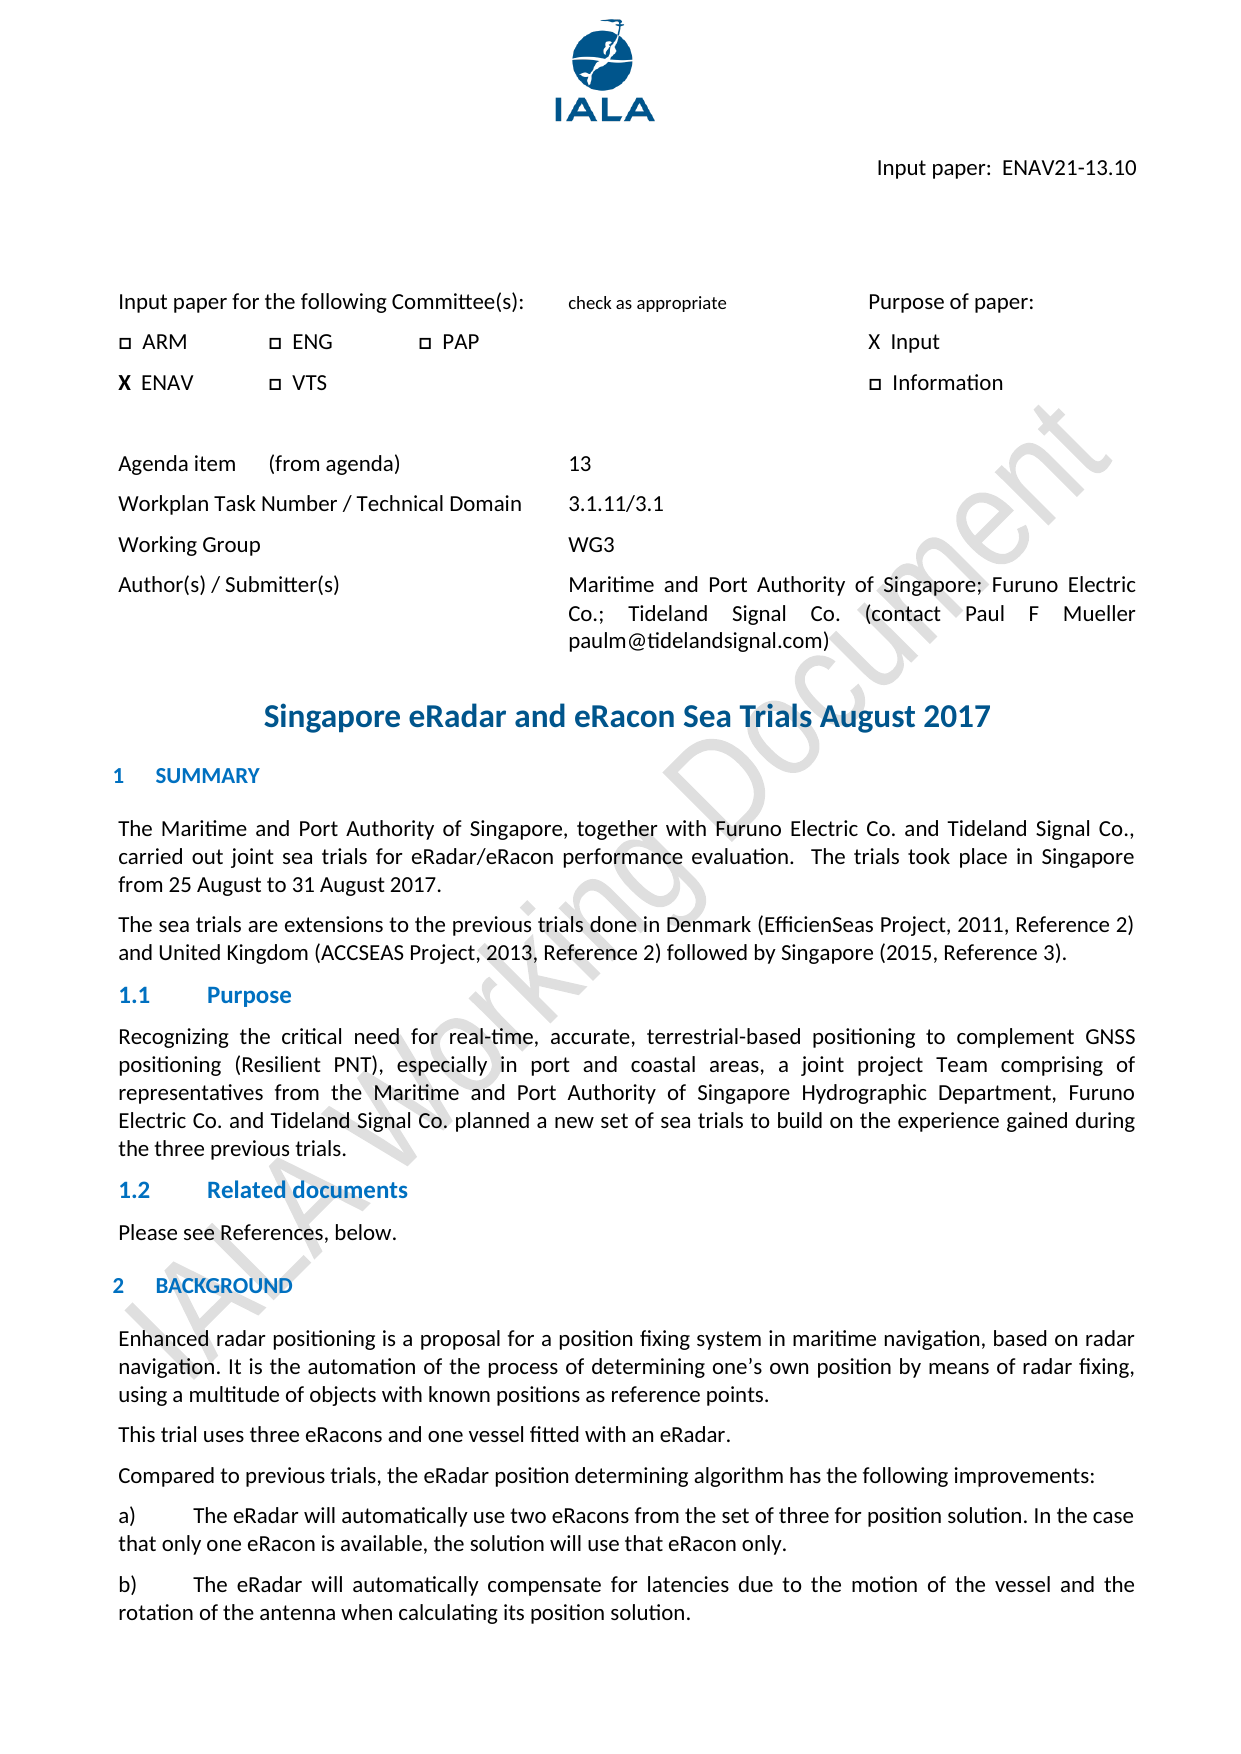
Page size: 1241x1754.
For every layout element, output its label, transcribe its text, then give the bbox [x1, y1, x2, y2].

text X ENAV □ VTS □ Information [118, 368, 1137, 396]
title Singapore eRadar and eRacon Sea Trials August 2017 [118, 695, 1137, 736]
subtitle Purpose [118, 979, 1137, 1009]
subtitle Background [118, 1271, 1137, 1299]
text Input paper for the following Committee(s): check as appropriate Purpose of paper: [118, 287, 1137, 315]
text Working Group WG3 [118, 530, 1137, 558]
text a) The eRadar will automatically use two eRacons from the set of three for position solution. In the case that only one eRacon is available, the solution will use that eRacon only. [118, 1501, 1137, 1557]
text Compared to previous trials, the eRadar position determining algorithm has the following improvements: [118, 1461, 1137, 1489]
text This trial uses three eRacons and one vessel fitted with an eRadar. [118, 1420, 1137, 1448]
picture [532, 7, 672, 144]
text The Maritime and Port Authority of Singapore, together with Furuno Electric Co. and Tideland Signal Co., carried out joint sea trials for eRadar/eRacon performance evaluation. The trials took place in Singapore from 25 August to 31 August 2017. [118, 814, 1137, 898]
subtitle Related documents [118, 1175, 1137, 1205]
text Agenda item (from agenda) 13 [118, 449, 1137, 477]
text Workplan Task Number / Technical Domain 3.1.11/3.1 [118, 489, 1137, 518]
text Input paper: ENAV21-13.10 [118, 153, 1137, 181]
text Author(s) / Submitter(s) Maritime and Port Authority of Singapore; Furuno Electric Co.; Tideland Signal Co. (contact Paul F Mueller paulm@tidelandsignal.com) [118, 571, 1137, 655]
text b) The eRadar will automatically compensate for latencies due to the motion of the vessel and the rotation of the antenna when calculating its position solution. [118, 1570, 1137, 1626]
text □ ARM □ ENG □ PAP X Input [118, 327, 1137, 356]
text Enhanced radar positioning is a proposal for a position fixing system in maritime navigation, based on radar navigation. It is the automation of the process of determining one’s own position by means of radar fixing, using a multitude of objects with known positions as reference points. [118, 1324, 1137, 1408]
text The sea trials are extensions to the previous trials done in Denmark (EfficienSeas Project, 2011, Reference 2) and United Kingdom (ACCSEAS Project, 2013, Reference 2) followed by Singapore (2015, Reference 3). [118, 911, 1137, 967]
text Recognizing the critical need for real-time, accurate, terrestrial-based positioning to complement GNSS positioning (Resilient PNT), especially in port and coastal areas, a joint project Team comprising of representatives from the Maritime and Port Authority of Singapore Hydrographic Department, Furuno Electric Co. and Tideland Signal Co. planned a new set of sea trials to build on the experience gained during the three previous trials. [118, 1022, 1137, 1162]
subtitle Summary [118, 761, 1137, 789]
text Please see References, below. [118, 1218, 1137, 1246]
